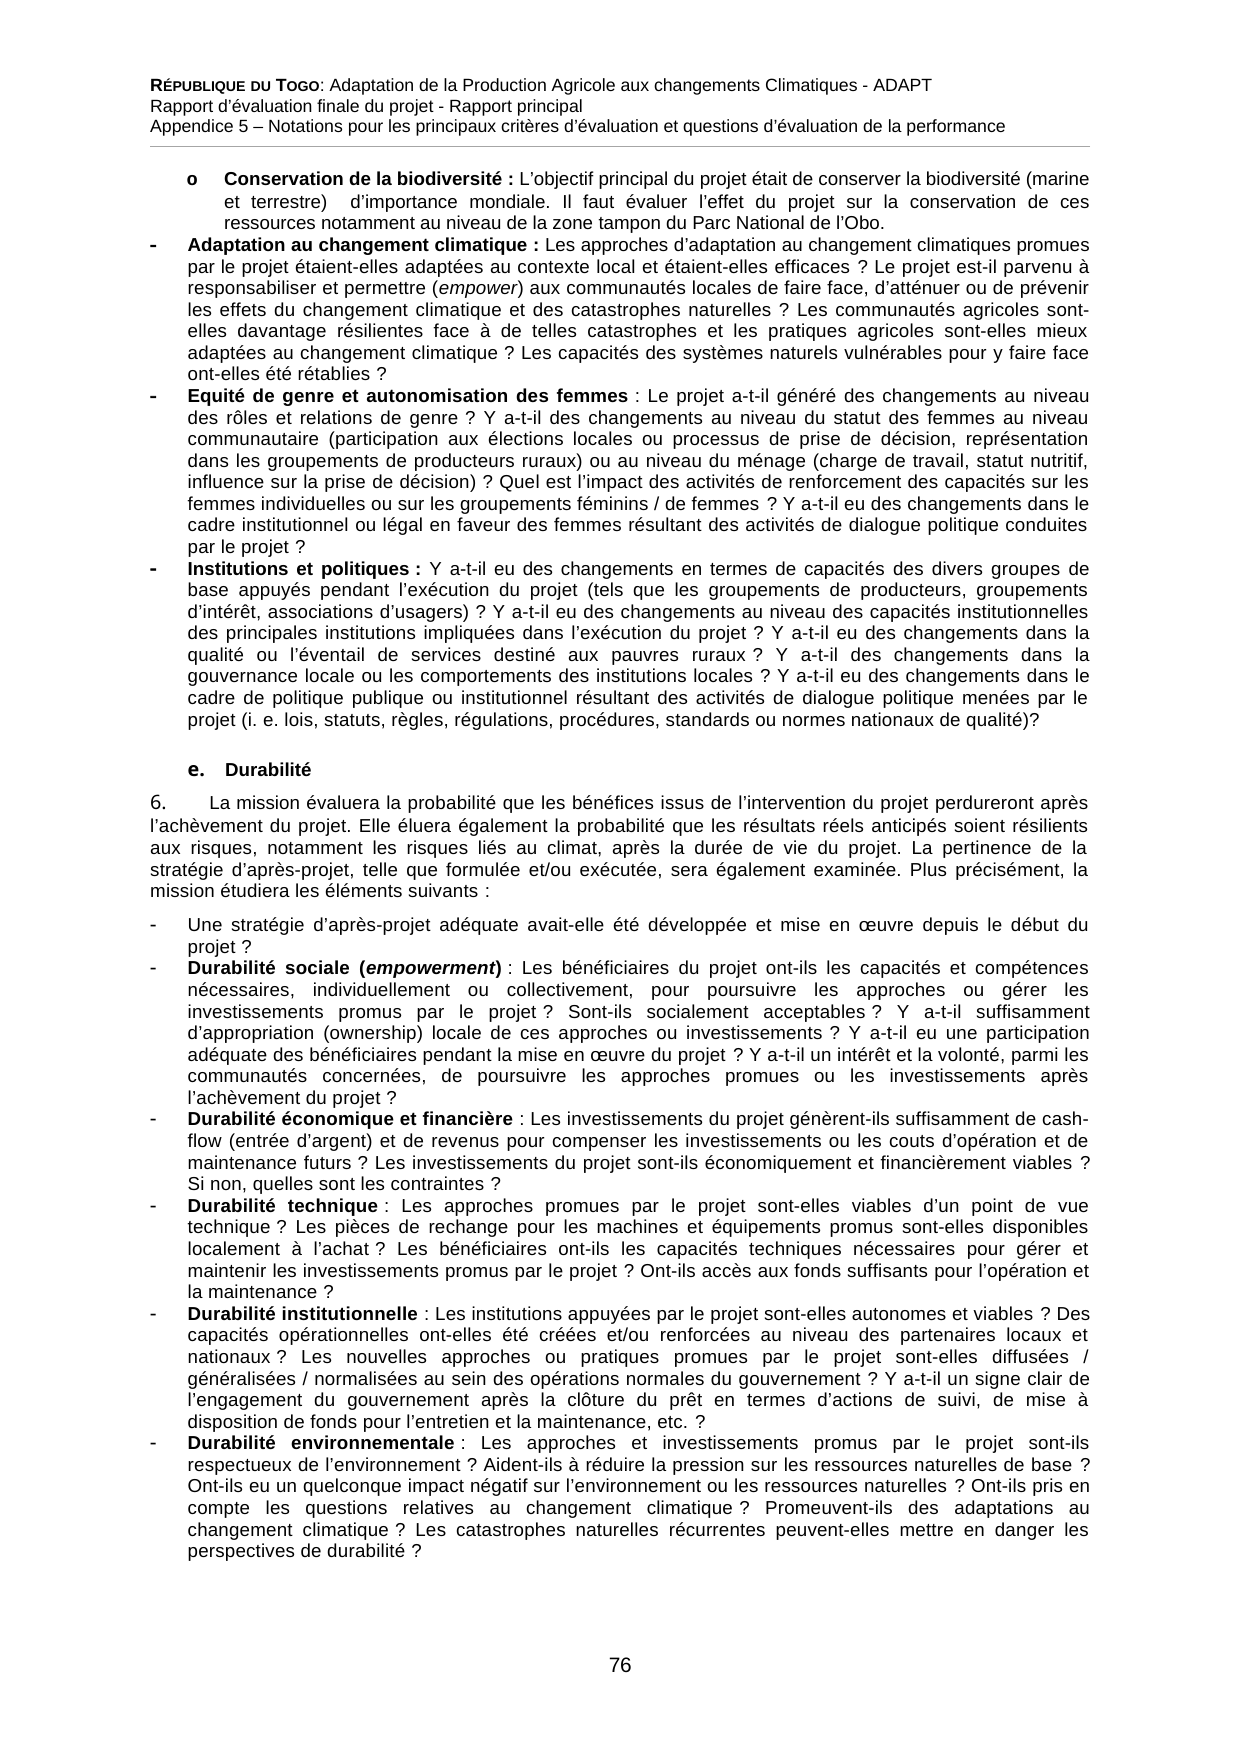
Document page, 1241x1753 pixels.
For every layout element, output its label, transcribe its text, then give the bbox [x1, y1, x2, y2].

list Une stratégie d’après-projet adéquate avait-elle été développée et mise en œuvre depuis le début du projet ? [150, 914, 1090, 957]
list Equité de genre et autonomisation des femmes : Le projet a-t-il généré des changements au niveau des rôles et relations de genre ? Y a-t-il des changements au niveau du statut des femmes au niveau communautaire (participation aux élections locales ou processus de prise de décision, représentation dans les groupements de producteurs ruraux) ou au niveau du ménage (charge de travail, statut nutritif, influence sur la prise de décision) ? Quel est l’impact des activités de renforcement des capacités sur les femmes individuelles ou sur les groupements féminins / de femmes ? Y a-t-il eu des changements dans le cadre institutionnel ou légal en faveur des femmes résultant des activités de dialogue politique conduites par le projet ? [150, 385, 1090, 557]
list La mission évaluera la probabilité que les bénéfices issus de l’intervention du projet perdureront après l’achèvement du projet. Elle éluera également la probabilité que les résultats réels anticipés soient résilients aux risques, notamment les risques liés au climat, après la durée de vie du projet. La pertinence de la stratégie d’après-projet, telle que formulée et/ou exécutée, sera également examinée. Plus précisément, la mission étudiera les éléments suivants : [150, 788, 1090, 901]
list Adaptation au changement climatique : Les approches d’adaptation au changement climatiques promues par le projet étaient-elles adaptées au contexte local et étaient-elles efficaces ? Le projet est-il parvenu à responsabiliser et permettre (empower) aux communautés locales de faire face, d’atténuer ou de prévenir les effets du changement climatique et des catastrophes naturelles ? Les communautés agricoles sont-elles davantage résilientes face à de telles catastrophes et les pratiques agricoles sont-elles mieux adaptées au changement climatique ? Les capacités des systèmes naturels vulnérables pour y faire face ont-elles été rétablies ? [150, 234, 1090, 385]
list Durabilité économique et financière : Les investissements du projet génèrent-ils suffisamment de cash-flow (entrée d’argent) et de revenus pour compenser les investissements ou les couts d’opération et de maintenance futurs ? Les investissements du projet sont-ils économiquement et financièrement viables ? Si non, quelles sont les contraintes ? [150, 1108, 1090, 1194]
list Durabilité institutionnelle : Les institutions appuyées par le projet sont-elles autonomes et viables ? Des capacités opérationnelles ont-elles été créées et/ou renforcées au niveau des partenaires locaux et nationaux ? Les nouvelles approches ou pratiques promues par le projet sont-elles diffusées / généralisées / normalisées au sein des opérations normales du gouvernement ? Y a-t-il un signe clair de l’engagement du gouvernement après la clôture du prêt en termes d’actions de suivi, de mise à disposition de fonds pour l’entretien et la maintenance, etc. ? [150, 1302, 1090, 1432]
list Conservation de la biodiversité : L’objectif principal du projet était de conserver la biodiversité (marine et terrestre) d’importance mondiale. Il faut évaluer l’effet du projet sur la conservation de ces ressources notamment au niveau de la zone tampon du Parc National de l’Obo. [186, 167, 1090, 234]
list Durabilité sociale (empowerment) : Les bénéficiaires du projet ont-ils les capacités et compétences nécessaires, individuellement ou collectivement, pour poursuivre les approches ou gérer les investissements promus par le projet ? Sont-ils socialement acceptables ? Y a-t-il suffisamment d’appropriation (ownership) locale de ces approches ou investissements ? Y a-t-il eu une participation adéquate des bénéficiaires pendant la mise en œuvre du projet ? Y a-t-il un intérêt et la volonté, parmi les communautés concernées, de poursuivre les approches promues ou les investissements après l’achèvement du projet ? [150, 957, 1090, 1108]
list Durabilité environnementale : Les approches et investissements promus par le projet sont-ils respectueux de l’environnement ? Aident-ils à réduire la pression sur les ressources naturelles de base ? Ont-ils eu un quelconque impact négatif sur l’environnement ou les ressources naturelles ? Ont-ils pris en compte les questions relatives au changement climatique ? Promeuvent-ils des adaptations au changement climatique ? Les catastrophes naturelles récurrentes peuvent-elles mettre en danger les perspectives de durabilité ? [150, 1432, 1090, 1561]
list Durabilité technique : Les approches promues par le projet sont-elles viables d’un point de vue technique ? Les pièces de rechange pour les machines et équipements promus sont-elles disponibles localement à l’achat ? Les bénéficiaires ont-ils les capacités techniques nécessaires pour gérer et maintenir les investissements promus par le projet ? Ont-ils accès aux fonds suffisants pour l’opération et la maintenance ? [150, 1194, 1090, 1302]
list Durabilité [187, 755, 1090, 782]
list Institutions et politiques : Y a-t-il eu des changements en termes de capacités des divers groupes de base appuyés pendant l’exécution du projet (tels que les groupements de producteurs, groupements d’intérêt, associations d’usagers) ? Y a-t-il eu des changements au niveau des capacités institutionnelles des principales institutions impliquées dans l’exécution du projet ? Y a-t-il eu des changements dans la qualité ou l’éventail de services destiné aux pauvres ruraux ? Y a-t-il des changements dans la gouvernance locale ou les comportements des institutions locales ? Y a-t-il eu des changements dans le cadre de politique publique ou institutionnel résultant des activités de dialogue politique menées par le projet (i. e. lois, statuts, règles, régulations, procédures, standards ou normes nationaux de qualité)? [150, 557, 1090, 730]
